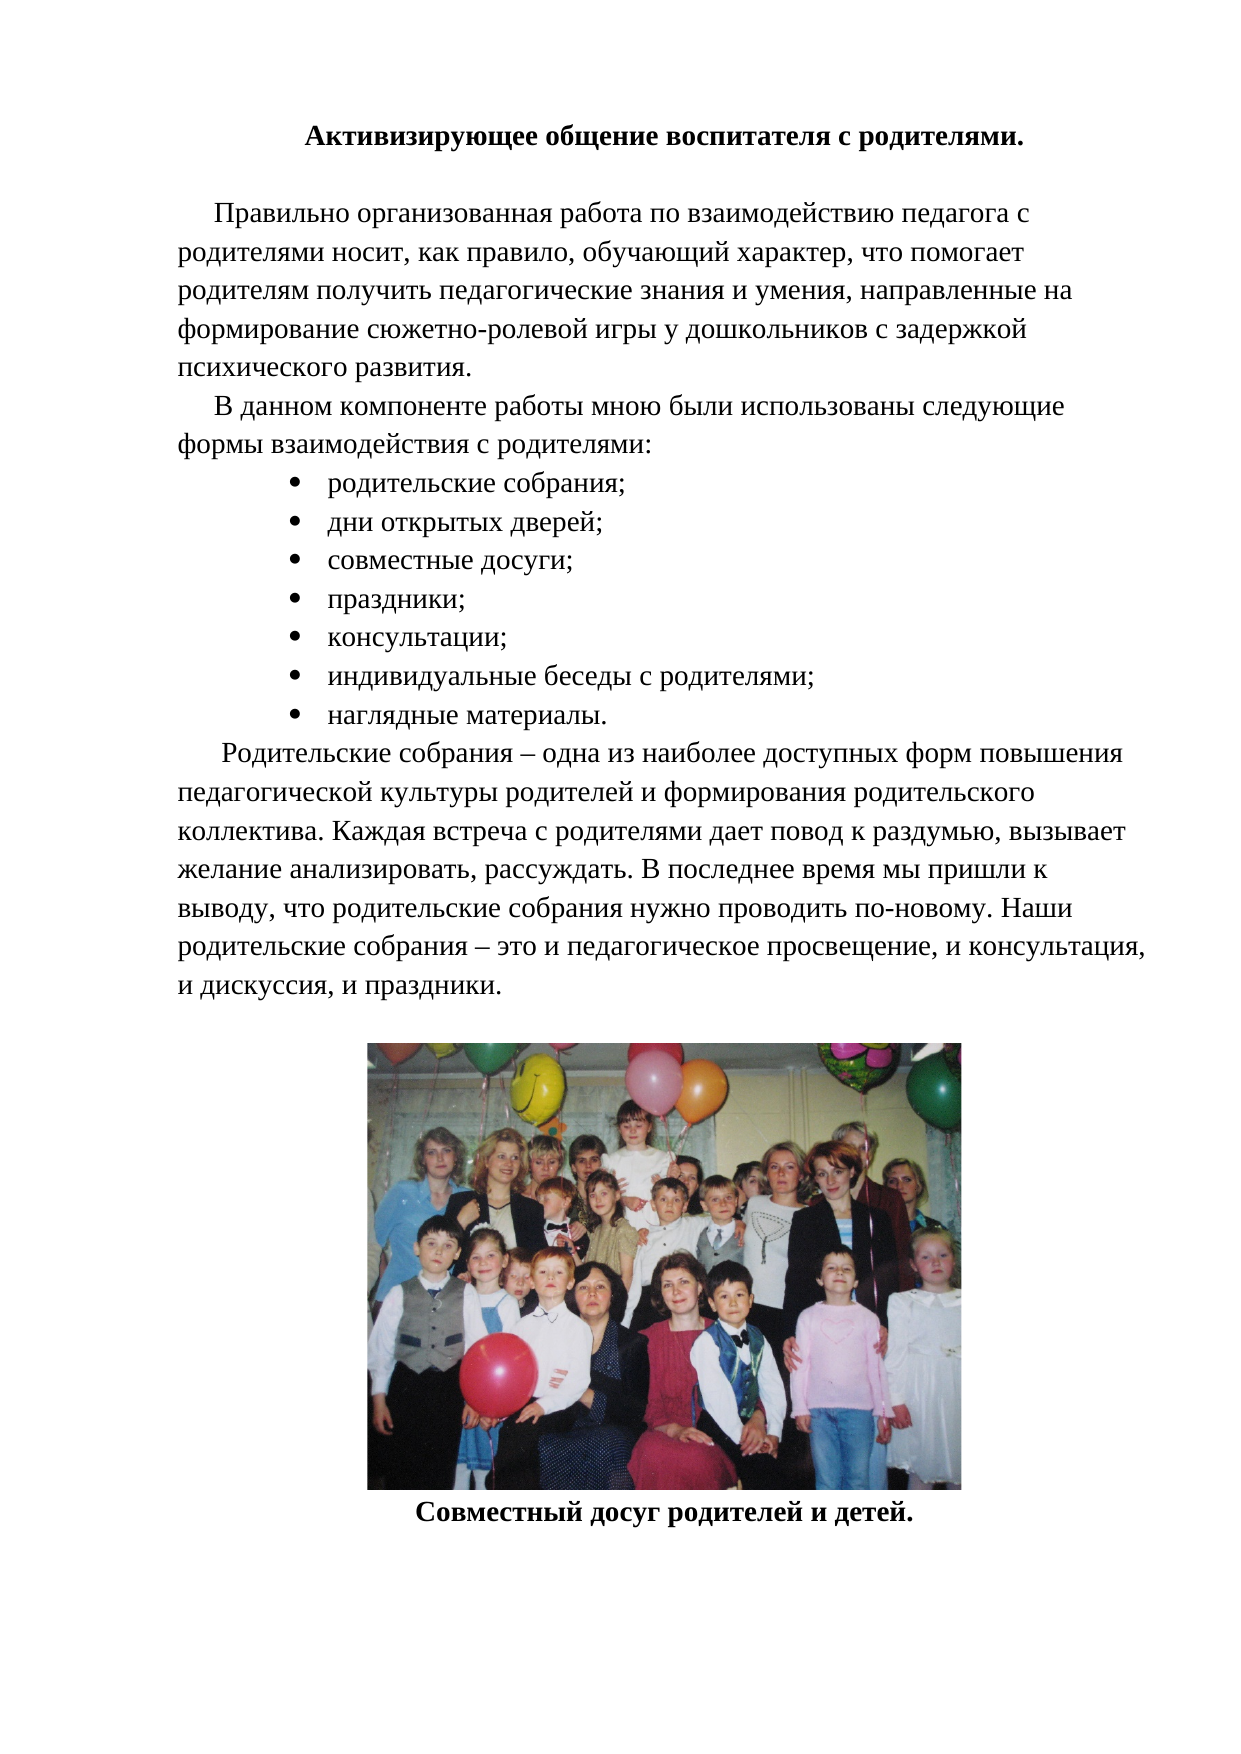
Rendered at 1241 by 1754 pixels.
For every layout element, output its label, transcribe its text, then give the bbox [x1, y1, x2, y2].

list дни открытых дверей; [290, 504, 1152, 537]
list наглядные материалы. [290, 697, 1152, 731]
text Правильно организованная работа по взаимодействию педагога с родителями носит, как правило, обучающий характер, что помогает родителям получить педагогические знания и умения, направленные на формирование сюжетно-ролевой игры у дошкольников с задержкой психического развития. [177, 195, 1152, 383]
text Активизирующее общение воспитателя с родителями. [177, 118, 1152, 152]
list родительские собрания; [290, 465, 1152, 499]
list консультации; [290, 619, 1152, 653]
list индивидуальные беседы с родителями; [290, 658, 1152, 692]
list праздники; [290, 581, 1152, 614]
text Совместный досуг родителей и детей. [177, 1494, 1152, 1527]
text В данном компоненте работы мною были использованы следующие формы взаимодействия с родителями: [177, 388, 1152, 460]
picture [367, 1043, 962, 1490]
text Родительские собрания – одна из наиболее доступных форм повышения педагогической культуры родителей и формирования родительского коллектива. Каждая встреча с родителями дает повод к раздумью, вызывает желание анализировать, рассуждать. В последнее время мы пришли к выводу, что родительские собрания нужно проводить по-новому. Наши родительские собрания – это и педагогическое просвещение, и консультация, и дискуссия, и праздники. [177, 736, 1152, 1000]
list совместные досуги; [290, 542, 1152, 576]
